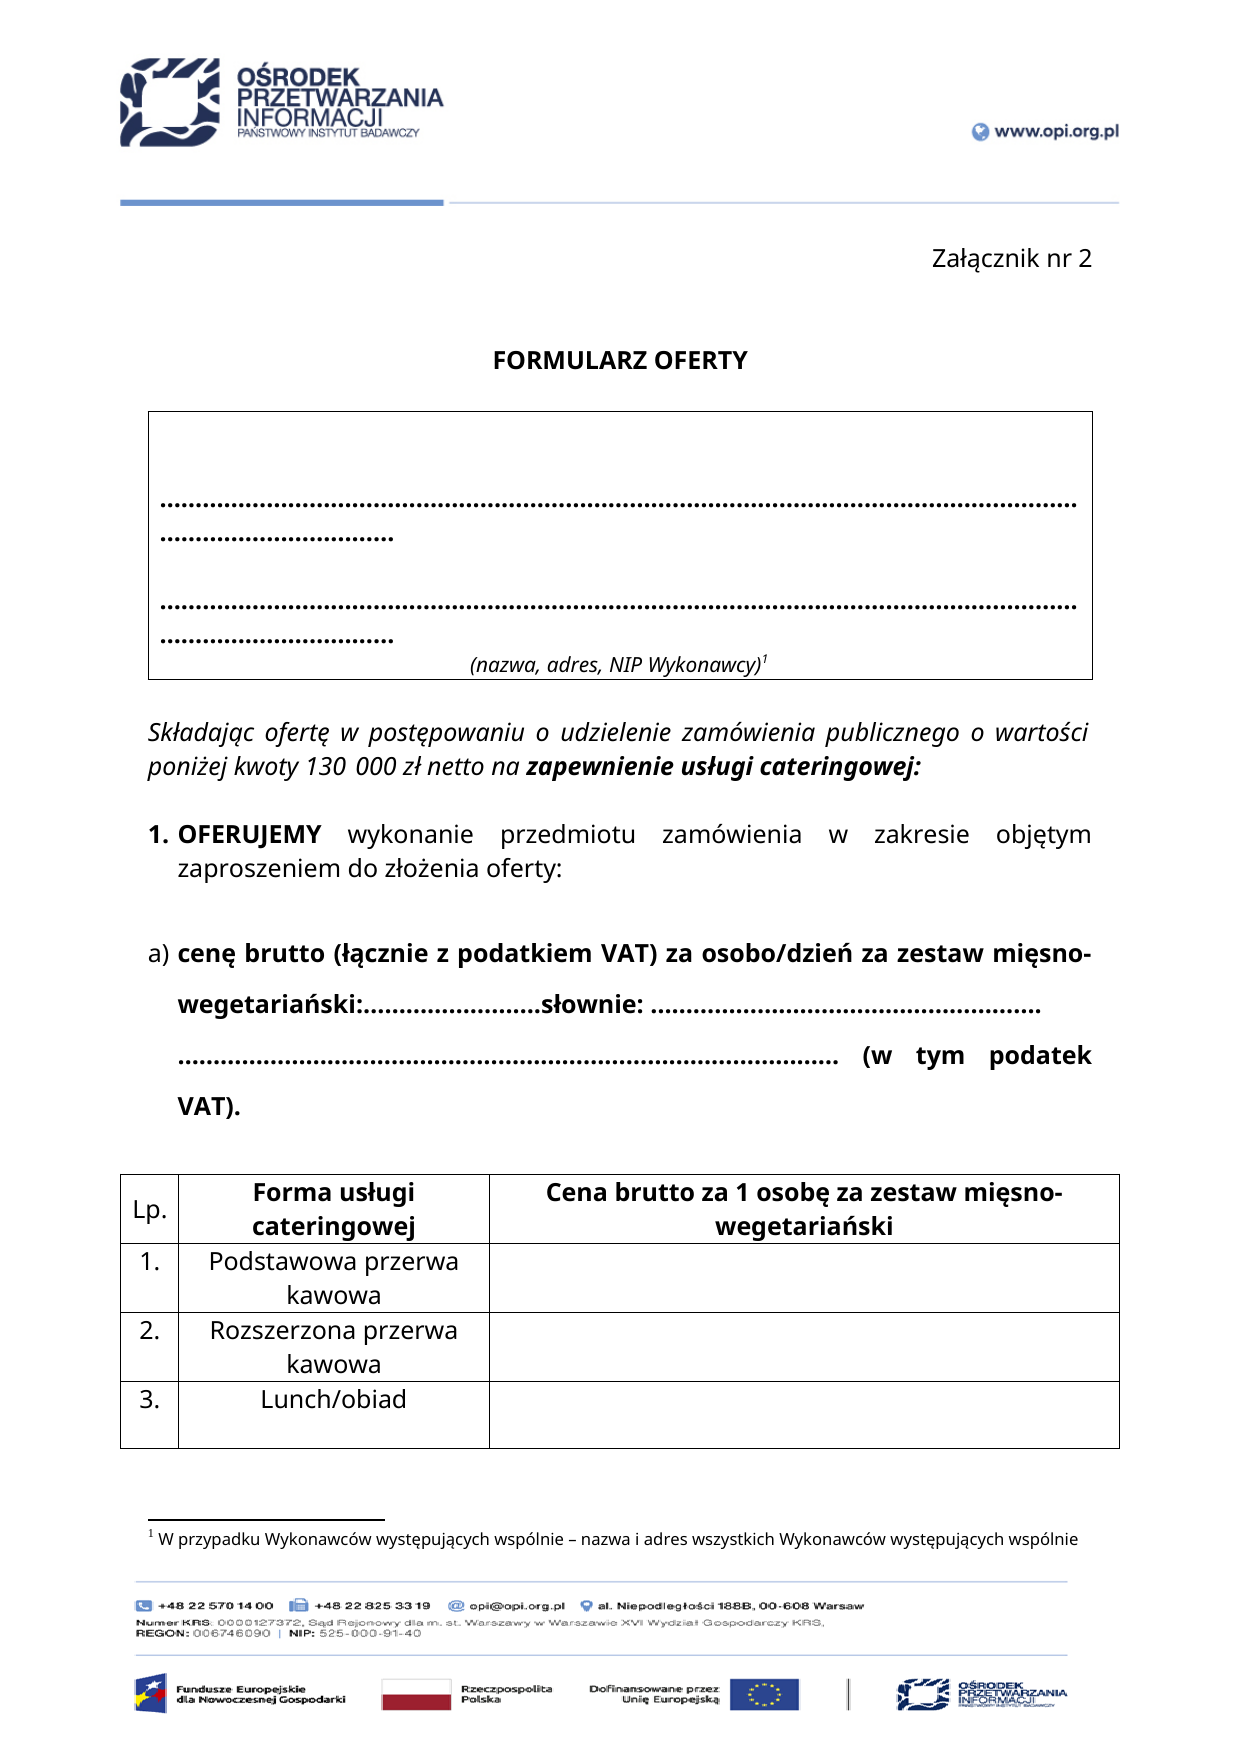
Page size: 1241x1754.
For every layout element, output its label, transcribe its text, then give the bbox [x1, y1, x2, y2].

table_header Forma usługi cateringowej [179, 1175, 489, 1243]
list cenę brutto (łącznie z podatkiem VAT) za osobo/dzień za zestaw mięsno-wegetariański:…………………….słownie: ………………………………………………. [148, 935, 1093, 1020]
list OFERUJEMY wykonanie przedmiotu zamówienia w zakresie objętym zaproszeniem do złożenia oferty: [148, 816, 1093, 884]
text FORMULARZ OFERTY [148, 343, 1093, 377]
table_header ……………………………………………………………………………………………………………………………………………… ……………………………………………………………………………………………………………………………………………… (nazwa, adres, NIP Wykonawcy) [149, 412, 1092, 679]
table_cell [490, 1244, 1119, 1312]
text ………………………………………………………………………………… (w tym podatek VAT). [177, 1037, 1093, 1122]
text Składając ofertę w postępowaniu o udzielenie zamówienia publicznego o wartości poniżej kwoty 130 000 zł netto na zapewnienie usługi cateringowej: [148, 714, 1093, 782]
table_cell Podstawowa przerwa kawowa [179, 1244, 489, 1312]
picture [129, 1578, 1157, 1754]
table_cell 2. [121, 1313, 178, 1381]
table_cell [490, 1313, 1119, 1381]
table_cell 1. [121, 1244, 178, 1312]
table_cell 3. [121, 1382, 178, 1448]
table_cell Lunch/obiad [179, 1382, 489, 1448]
table_header Cena brutto za 1 osobę za zestaw mięsno-wegetariański [490, 1175, 1119, 1243]
table_cell Rozszerzona przerwa kawowa [179, 1313, 489, 1381]
table_header Lp. [121, 1175, 178, 1243]
picture [1, 0, 1238, 207]
table_cell [490, 1382, 1119, 1448]
text Załącznik nr 2 [148, 241, 1093, 275]
